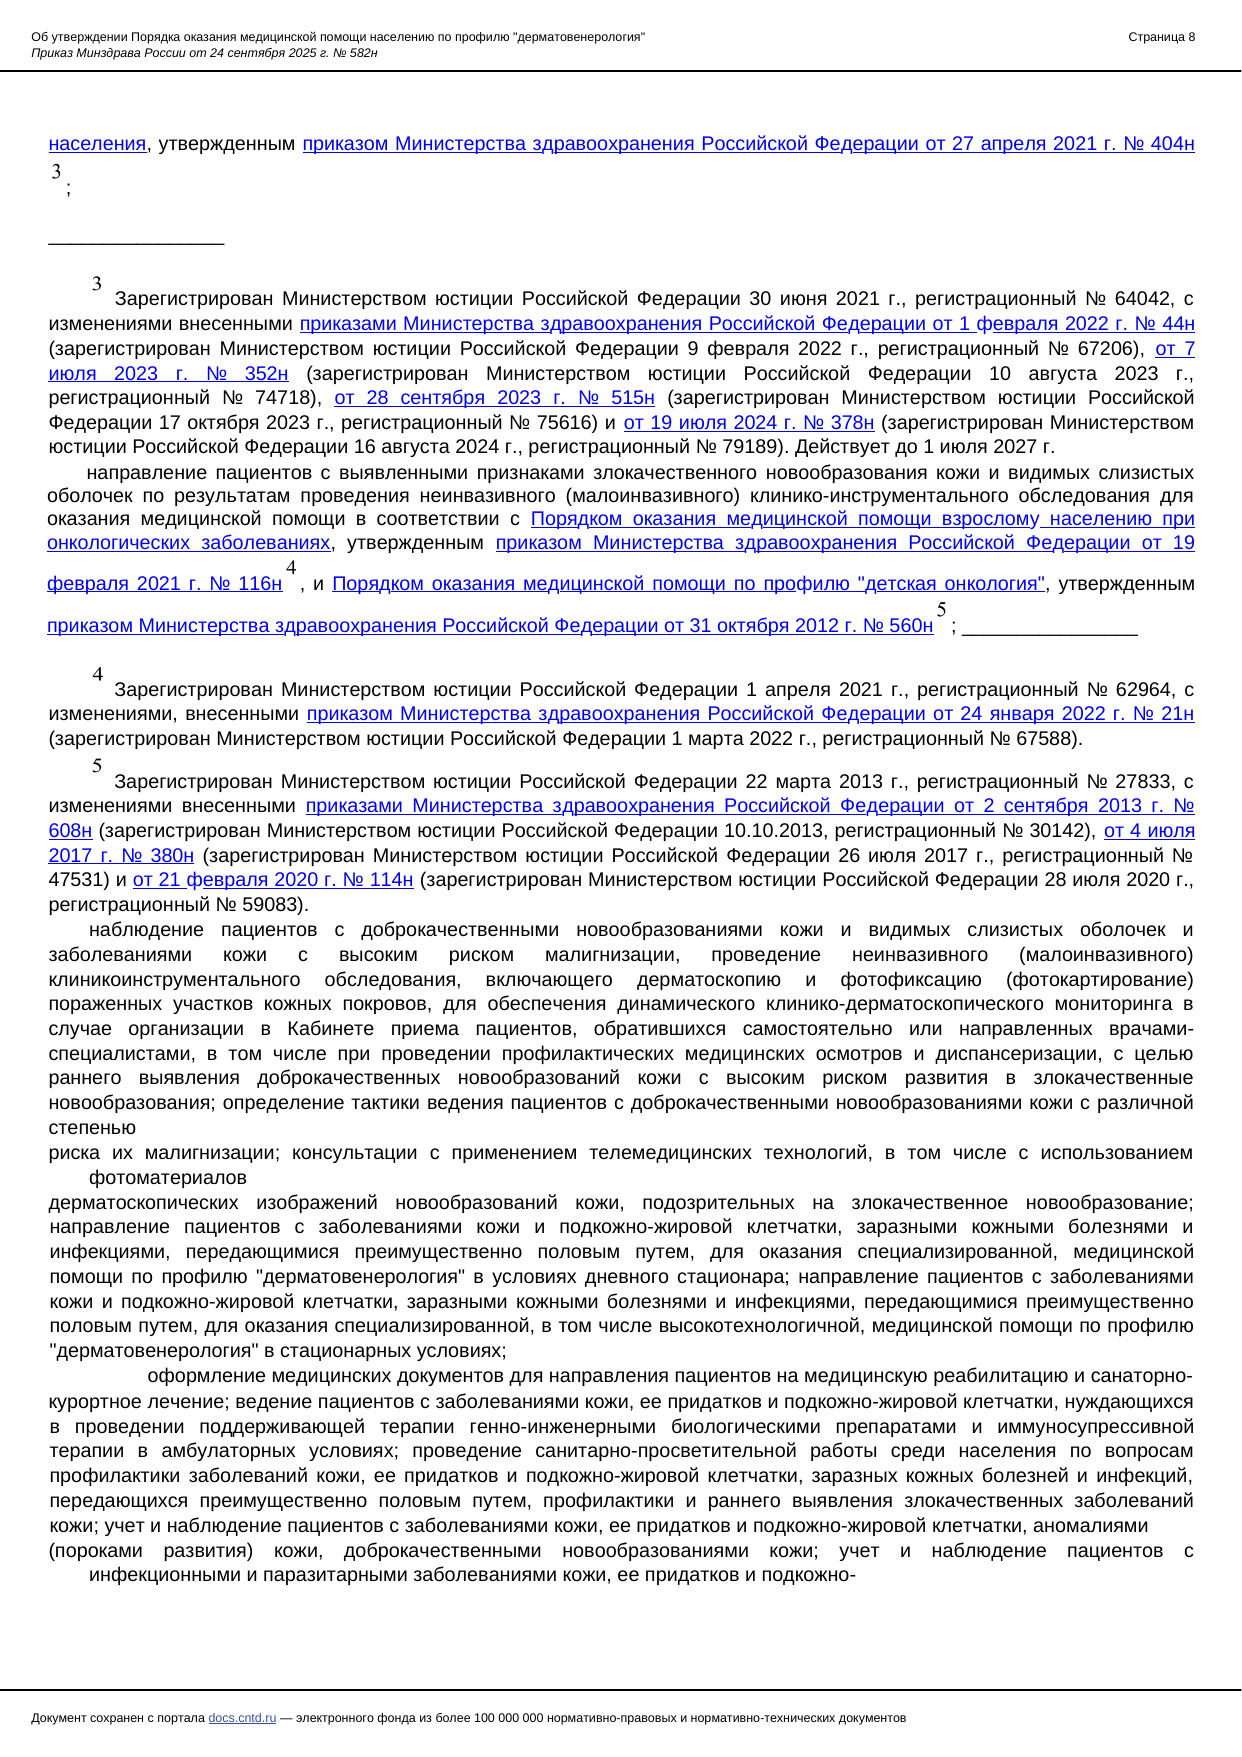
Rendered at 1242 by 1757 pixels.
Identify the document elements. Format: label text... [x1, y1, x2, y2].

text (пороками развития) кожи, доброкачественными новообразованиями кожи; учет и наблюдение пациентов с инфекционными и паразитарными заболеваниями кожи, ее придатков и подкожно- [48, 1539, 1195, 1586]
text ________________ [48, 223, 1195, 246]
picture [88, 270, 107, 306]
picture [282, 553, 300, 590]
picture [933, 594, 951, 633]
text наблюдение пациентов с доброкачественными новообразованиями кожи и видимых слизистых оболочек и заболеваниями кожи с высоким риском малигнизации, проведение неинвазивного (малоинвазивного) клиникоинструментального обследования, включающего дерматоскопию и фотофиксацию (фотокартирование) пораженных участков кожных покровов, для обеспечения динамического клинико-дерматоскопического мониторинга в случае организации в Кабинете приема пациентов, обратившихся самостоятельно или направленных врачами-специалистами, в том числе при проведении профилактических медицинских осмотров и диспансеризации, с целью раннего выявления доброкачественных новообразований кожи с высоким риском развития в злокачественные новообразования; определение тактики ведения пациентов с доброкачественными новообразованиями кожи с различной степенью [48, 918, 1195, 1138]
text Зарегистрирован Министерством юстиции Российской Федерации 22 марта 2013 г., регистрационный № 27833, с изменениями внесенными приказами Министерства здравоохранения Российской Федерации от 2 сентября 2013 г. № 608н (зарегистрирован Министерством юстиции Российской Федерации 10.10.2013, регистрационный № 30142), от 4 июля 2017 г. № 380н (зарегистрирован Министерством юстиции Российской Федерации 26 июля 2017 г., регистрационный № 47531) и от 21 февраля 2020 г. № 114н (зарегистрирован Министерством юстиции Российской Федерации 28 июля 2020 г., регистрационный № 59083). [48, 752, 1195, 916]
text направление пациентов с выявленными признаками злокачественного новообразования кожи и видимых слизистых оболочек по результатам проведения неинвазивного (малоинвазивного) клинико-инструментального обследования для оказания медицинской помощи в соответствии с Порядком оказания медицинской помощи взрослому населению при онкологических заболеваниях, утвержденным приказом Министерства здравоохранения Российской Федерации от 19 февраля 2021 г. № 116н, и Порядком оказания медицинской помощи по профилю "детская онкология", утвержденным приказом Министерства здравоохранения Российской Федерации от 31 октября 2012 г. № 560н; ________________ [47, 461, 1195, 636]
text Зарегистрирован Министерством юстиции Российской Федерации 1 апреля 2021 г., регистрационный № 62964, с изменениями, внесенными приказом Министерства здравоохранения Российской Федерации от 24 января 2022 г. № 21н (зарегистрирован Министерством юстиции Российской Федерации 1 марта 2022 г., регистрационный № 67588). [48, 660, 1195, 749]
text риска их малигнизации; консультации с применением телемедицинских технологий, в том числе с использованием фотоматериалов [48, 1141, 1195, 1188]
text оформление медицинских документов для направления пациентов на медицинскую реабилитацию и санаторно- [47, 1364, 1194, 1387]
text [48, 132, 1195, 198]
picture [88, 660, 107, 696]
text Зарегистрирован Министерством юстиции Российской Федерации 30 июня 2021 г., регистрационный № 64042, с изменениями внесенными приказами Министерства здравоохранения Российской Федерации от 1 февраля 2022 г. № 44н (зарегистрирован Министерством юстиции Российской Федерации 9 февраля 2022 г., регистрационный № 67206), от 7 июля 2023 г. № 352н (зарегистрирован Министерством юстиции Российской Федерации 10 августа 2023 г., регистрационный № 74718), от 28 сентября 2023 г. № 515н (зарегистрирован Министерством юстиции Российской Федерации 17 октября 2023 г., регистрационный № 75616) и от 19 июля 2024 г. № 378н (зарегистрирован Министерством юстиции Российской Федерации 16 августа 2024 г., регистрационный № 79189). Действует до 1 июля 2027 г. [48, 270, 1195, 458]
picture [48, 156, 66, 195]
picture [88, 752, 107, 788]
text курортное лечение; ведение пациентов с заболеваниями кожи, ее придатков и подкожно-жировой клетчатки, нуждающихся в проведении поддерживающей терапии генно-инженерными биологическими препаратами и иммуносупрессивной терапии в амбулаторных условиях; проведение санитарно-просветительной работы среди населения по вопросам профилактики заболеваний кожи, ее придатков и подкожно-жировой клетчатки, заразных кожных болезней и инфекций, передающихся преимущественно половым путем, профилактики и раннего выявления злокачественных заболеваний кожи; учет и наблюдение пациентов с заболеваниями кожи, ее придатков и подкожно-жировой клетчатки, аномалиями [48, 1390, 1195, 1536]
text дерматоскопических изображений новообразований кожи, подозрительных на злокачественное новообразование; направление пациентов с заболеваниями кожи и подкожно-жировой клетчатки, заразными кожными болезнями и инфекциями, передающимися преимущественно половым путем, для оказания специализированной, медицинской помощи по профилю "дерматовенерология" в условиях дневного стационара; направление пациентов с заболеваниями кожи и подкожно-жировой клетчатки, заразными кожными болезнями и инфекциями, передающимися преимущественно половым путем, для оказания специализированной, в том числе высокотехнологичной, медицинской помощи по профилю "дерматовенерология" в стационарных условиях; [48, 1191, 1195, 1362]
